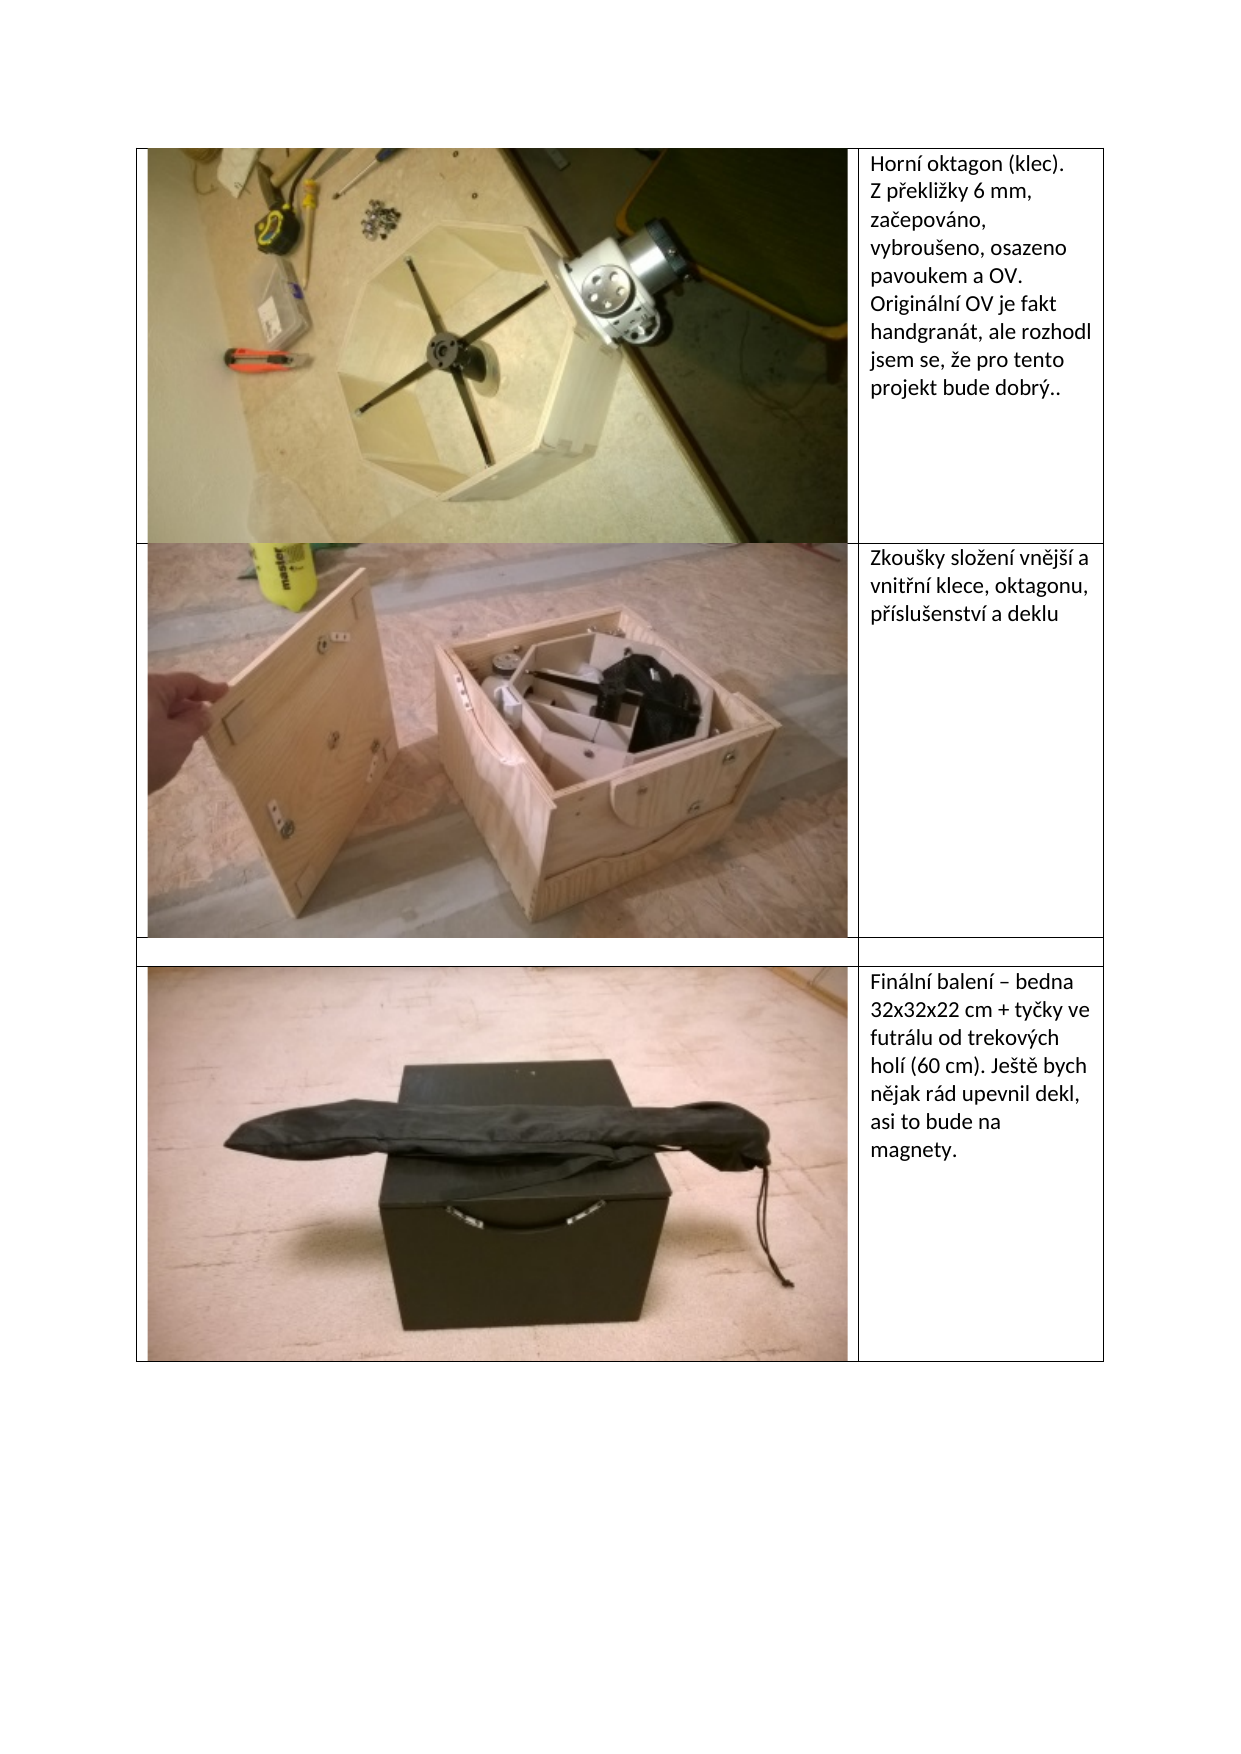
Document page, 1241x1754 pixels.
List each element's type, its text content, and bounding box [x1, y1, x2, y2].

table_cell Zkoušky složení vnější a vnitřní klece, oktagonu, příslušenství a deklu [859, 544, 1103, 937]
table_cell [137, 938, 858, 966]
table_cell [848, 967, 858, 1361]
picture [147, 967, 848, 1361]
table_cell [137, 544, 147, 937]
picture [147, 148, 848, 938]
table_cell [848, 544, 858, 937]
table_cell [859, 938, 1103, 966]
table_cell [137, 149, 147, 542]
table_cell Finální balení – bedna 32x32x22 cm + tyčky ve futrálu od trekových holí (60 cm). Ještě bych nějak rád upevnil dekl, asi to bude na magnety. [859, 967, 1103, 1361]
table_cell [137, 967, 147, 1361]
table_cell [848, 149, 858, 542]
table_cell Horní oktagon (klec). Z překližky 6 mm, začepováno, vybroušeno, osazeno pavoukem a OV. Originální OV je fakt handgranát, ale rozhodl jsem se, že pro tento projekt bude dobrý.. [859, 149, 1103, 542]
